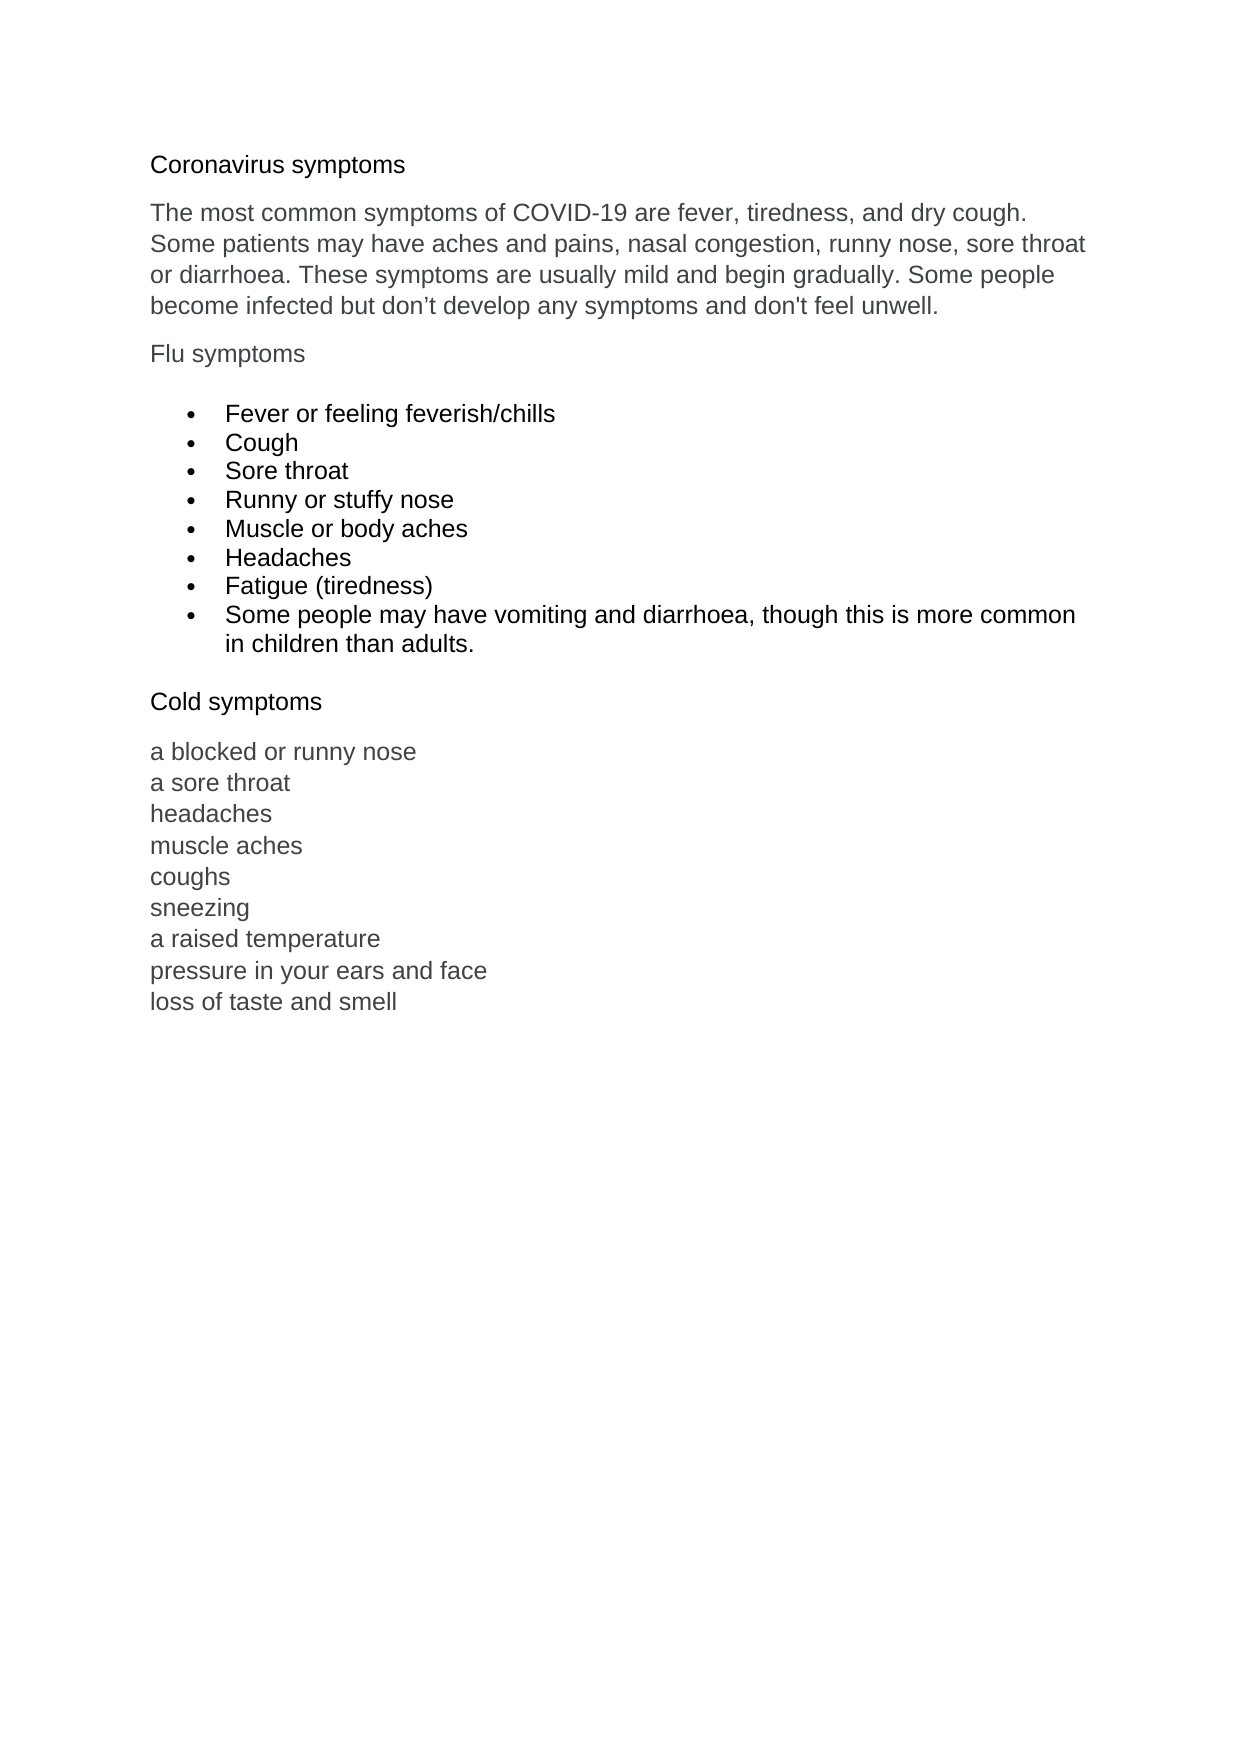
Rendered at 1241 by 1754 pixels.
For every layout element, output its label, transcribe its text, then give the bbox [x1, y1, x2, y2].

list Fever or feeling feverish/chills [187, 399, 1090, 427]
text Flu symptoms [150, 338, 1090, 367]
text sneezing [150, 891, 1090, 922]
list Runny or stuffy nose [187, 485, 1090, 514]
text headaches [150, 797, 1090, 828]
text muscle aches [150, 828, 1090, 859]
list Some people may have vomiting and diarrhoea, though this is more common in children than adults. [187, 600, 1090, 657]
text Coronavirus symptoms [150, 150, 1090, 179]
text a blocked or runny nose [150, 734, 1090, 766]
text a sore throat [150, 766, 1090, 797]
text a raised temperature [150, 922, 1090, 953]
list Muscle or body aches [187, 514, 1090, 542]
list Headaches [187, 542, 1090, 571]
text coughs [150, 859, 1090, 891]
text pressure in your ears and face [150, 953, 1090, 984]
text loss of taste and smell [150, 984, 1090, 1016]
text The most common symptoms of COVID-19 are fever, tiredness, and dry cough. Some patients may have aches and pains, nasal congestion, runny nose, sore throat or diarrhoea. These symptoms are usually mild and begin gradually. Some people become infected but don’t develop any symptoms and don't feel unwell. [150, 198, 1090, 319]
list Cough [187, 427, 1090, 456]
list Sore throat [187, 456, 1090, 485]
text Cold symptoms [150, 687, 1090, 715]
list Fatigue (tiredness) [187, 571, 1090, 600]
